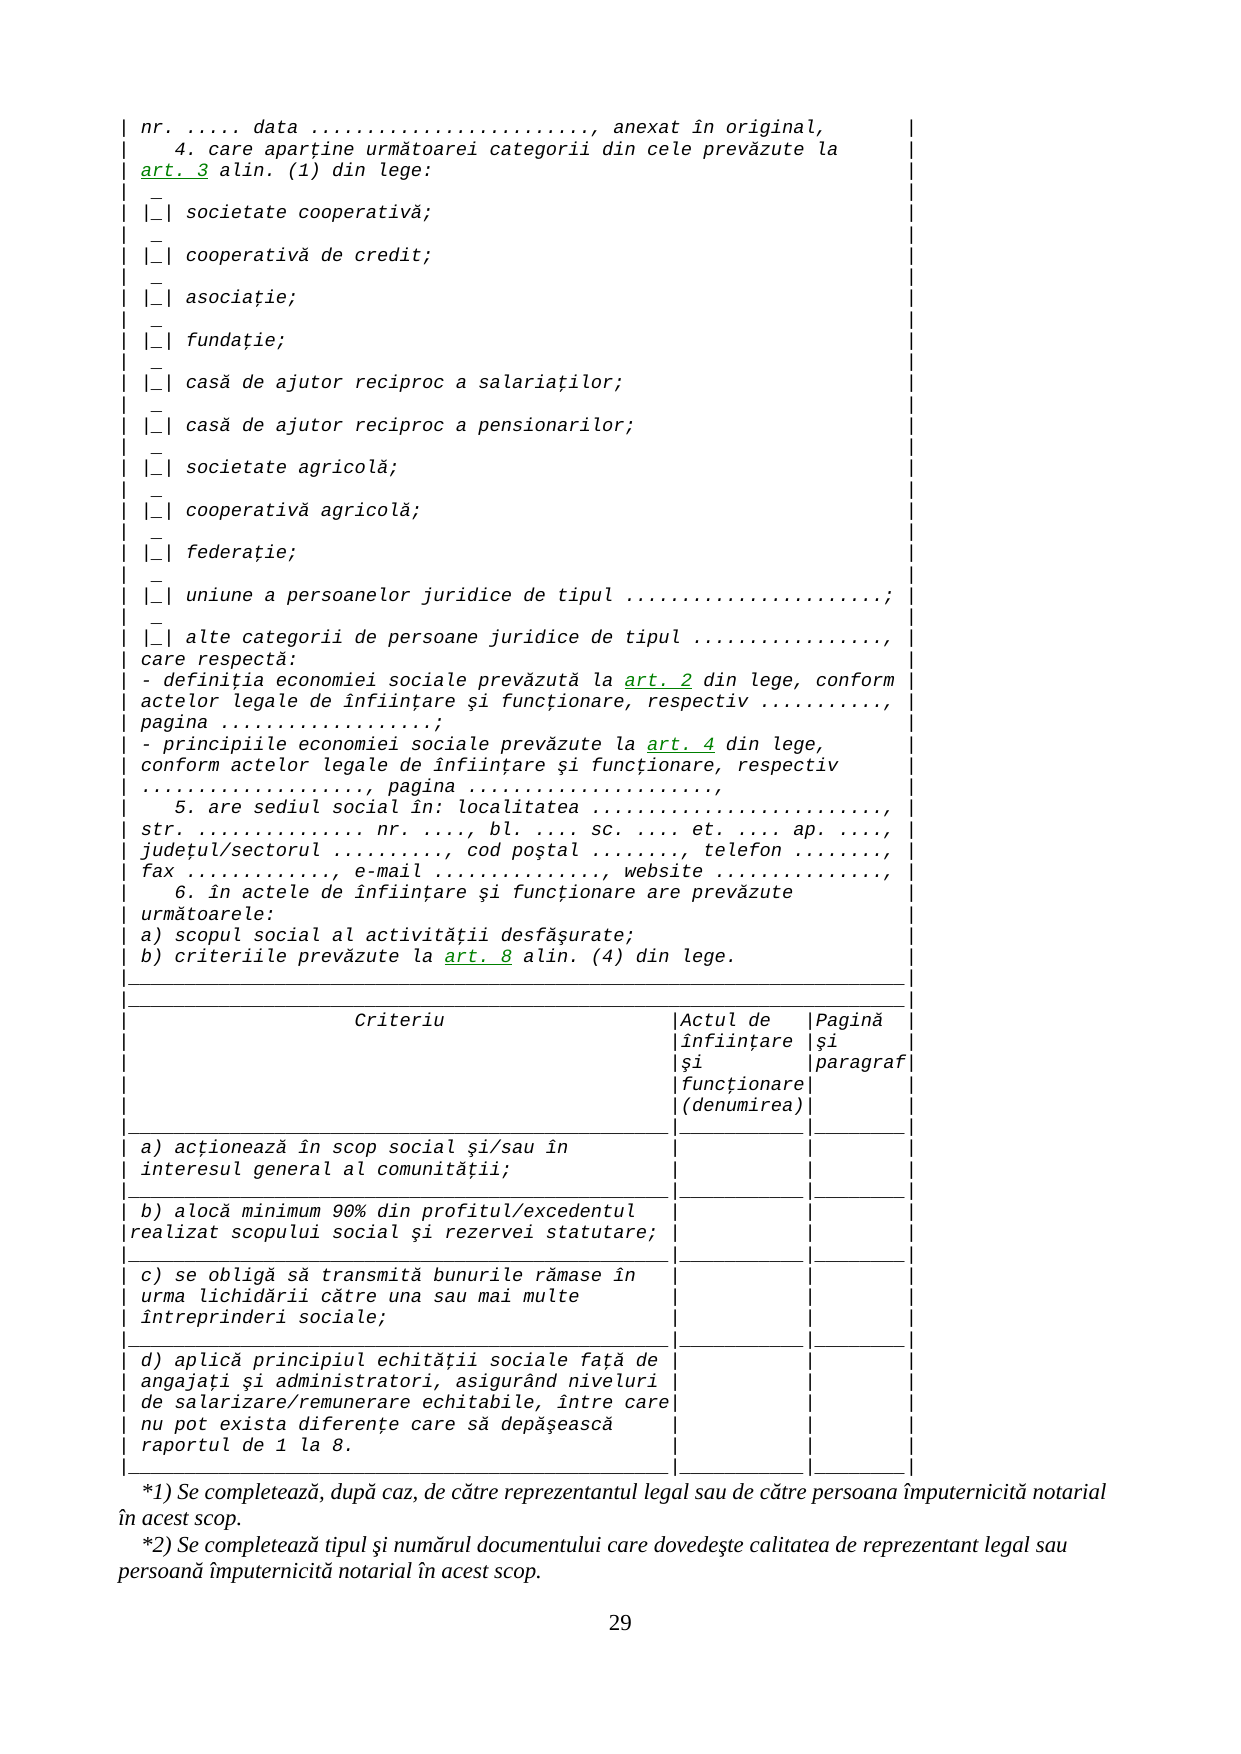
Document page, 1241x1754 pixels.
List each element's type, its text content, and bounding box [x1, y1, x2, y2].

text | raportul de 1 la 8. | | | [118, 1436, 1122, 1457]
text | c) se obligă să transmită bunurile rămase în | | | [118, 1266, 1122, 1287]
text | nr. ..... data ........................., anexat în original, | [118, 118, 1122, 139]
text | b) criteriile prevăzute la art. 8 alin. (4) din lege. | [118, 947, 1122, 968]
text | de salarizare/remunerare echitabile, între care| | | [118, 1393, 1122, 1414]
text | _ | [118, 182, 1122, 203]
text | |_| asociaţie; | [118, 288, 1122, 309]
text | |_| cooperativă de credit; | [118, 246, 1122, 267]
text | b) alocă minimum 90% din profitul/excedentul | | | [118, 1202, 1122, 1223]
text | a) scopul social al activităţii desfăşurate; | [118, 926, 1122, 947]
text |________________________________________________|___________|________| [118, 1329, 1122, 1351]
text | Criteriu |Actul de |Pagină | [118, 1011, 1122, 1032]
text | _ | [118, 267, 1122, 288]
text | pagina ...................; | [118, 713, 1122, 734]
text | care respectă: | [118, 649, 1122, 671]
text | _ | [118, 437, 1122, 458]
text | |_| federaţie; | [118, 543, 1122, 564]
text | _ | [118, 607, 1122, 628]
text | |_| cooperativă agricolă; | [118, 501, 1122, 522]
text | - definiţia economiei sociale prevăzută la art. 2 din lege, conform | [118, 671, 1122, 692]
text | _ | [118, 564, 1122, 586]
text | a) acţionează în scop social şi/sau în | | | [118, 1138, 1122, 1159]
text | - principiile economiei sociale prevăzute la art. 4 din lege, | [118, 734, 1122, 756]
text | _ | [118, 394, 1122, 416]
text | urma lichidării către una sau mai multe | | | [118, 1287, 1122, 1308]
text | 4. care aparţine următoarei categorii din cele prevăzute la | [118, 139, 1122, 161]
text |________________________________________________|___________|________| [118, 1244, 1122, 1266]
text | |şi |paragraf| [118, 1053, 1122, 1074]
text | _ | [118, 352, 1122, 373]
text |________________________________________________|___________|________| [118, 1457, 1122, 1478]
text | conform actelor legale de înfiinţare şi funcţionare, respectiv | [118, 756, 1122, 777]
text | |_| alte categorii de persoane juridice de tipul ................., | [118, 628, 1122, 649]
text | |funcţionare| | [118, 1074, 1122, 1096]
text | |_| casă de ajutor reciproc a pensionarilor; | [118, 416, 1122, 437]
text | _ | [118, 522, 1122, 543]
text | întreprinderi sociale; | | | [118, 1308, 1122, 1329]
text | _ | [118, 309, 1122, 331]
text | |_| societate cooperativă; | [118, 203, 1122, 224]
text | angajaţi şi administratori, asigurând niveluri | | | [118, 1372, 1122, 1393]
text | fax ............., e-mail ..............., website ..............., | [118, 862, 1122, 883]
text | str. ............... nr. ...., bl. .... sc. .... et. .... ap. ...., | [118, 819, 1122, 841]
text |________________________________________________|___________|________| [118, 1181, 1122, 1202]
text | |_| fundaţie; | [118, 331, 1122, 352]
text | 6. în actele de înfiinţare şi funcţionare are prevăzute | [118, 883, 1122, 904]
text |_____________________________________________________________________| [118, 968, 1122, 989]
text | următoarele: | [118, 904, 1122, 926]
text *1) Se completează, după caz, de către reprezentantul legal sau de către persoana împuternicită notarial în acest scop. [118, 1478, 1122, 1531]
text | |înfiinţare |şi | [118, 1032, 1122, 1053]
text | |_| societate agricolă; | [118, 458, 1122, 479]
text *2) Se completează tipul şi numărul documentului care dovedeşte calitatea de reprezentant legal sau persoană împuternicită notarial în acest scop. [118, 1531, 1122, 1583]
text | interesul general al comunităţii; | | | [118, 1159, 1122, 1181]
text | |_| casă de ajutor reciproc a salariaţilor; | [118, 373, 1122, 394]
text | d) aplică principiul echităţii sociale faţă de | | | [118, 1351, 1122, 1372]
text |_____________________________________________________________________| [118, 989, 1122, 1011]
text | judeţul/sectorul .........., cod poştal ........, telefon ........, | [118, 841, 1122, 862]
text | art. 3 alin. (1) din lege: | [118, 161, 1122, 182]
text | actelor legale de înfiinţare şi funcţionare, respectiv ..........., | [118, 692, 1122, 713]
text |realizat scopului social şi rezervei statutare; | | | [118, 1223, 1122, 1244]
text |________________________________________________|___________|________| [118, 1117, 1122, 1138]
text | |_| uniune a persoanelor juridice de tipul .......................; | [118, 586, 1122, 607]
text | ...................., pagina ......................, | [118, 777, 1122, 798]
text | nu pot exista diferenţe care să depăşească | | | [118, 1414, 1122, 1436]
text | 5. are sediul social în: localitatea .........................., | [118, 798, 1122, 819]
text | _ | [118, 479, 1122, 501]
text | |(denumirea)| | [118, 1096, 1122, 1117]
text | _ | [118, 224, 1122, 246]
